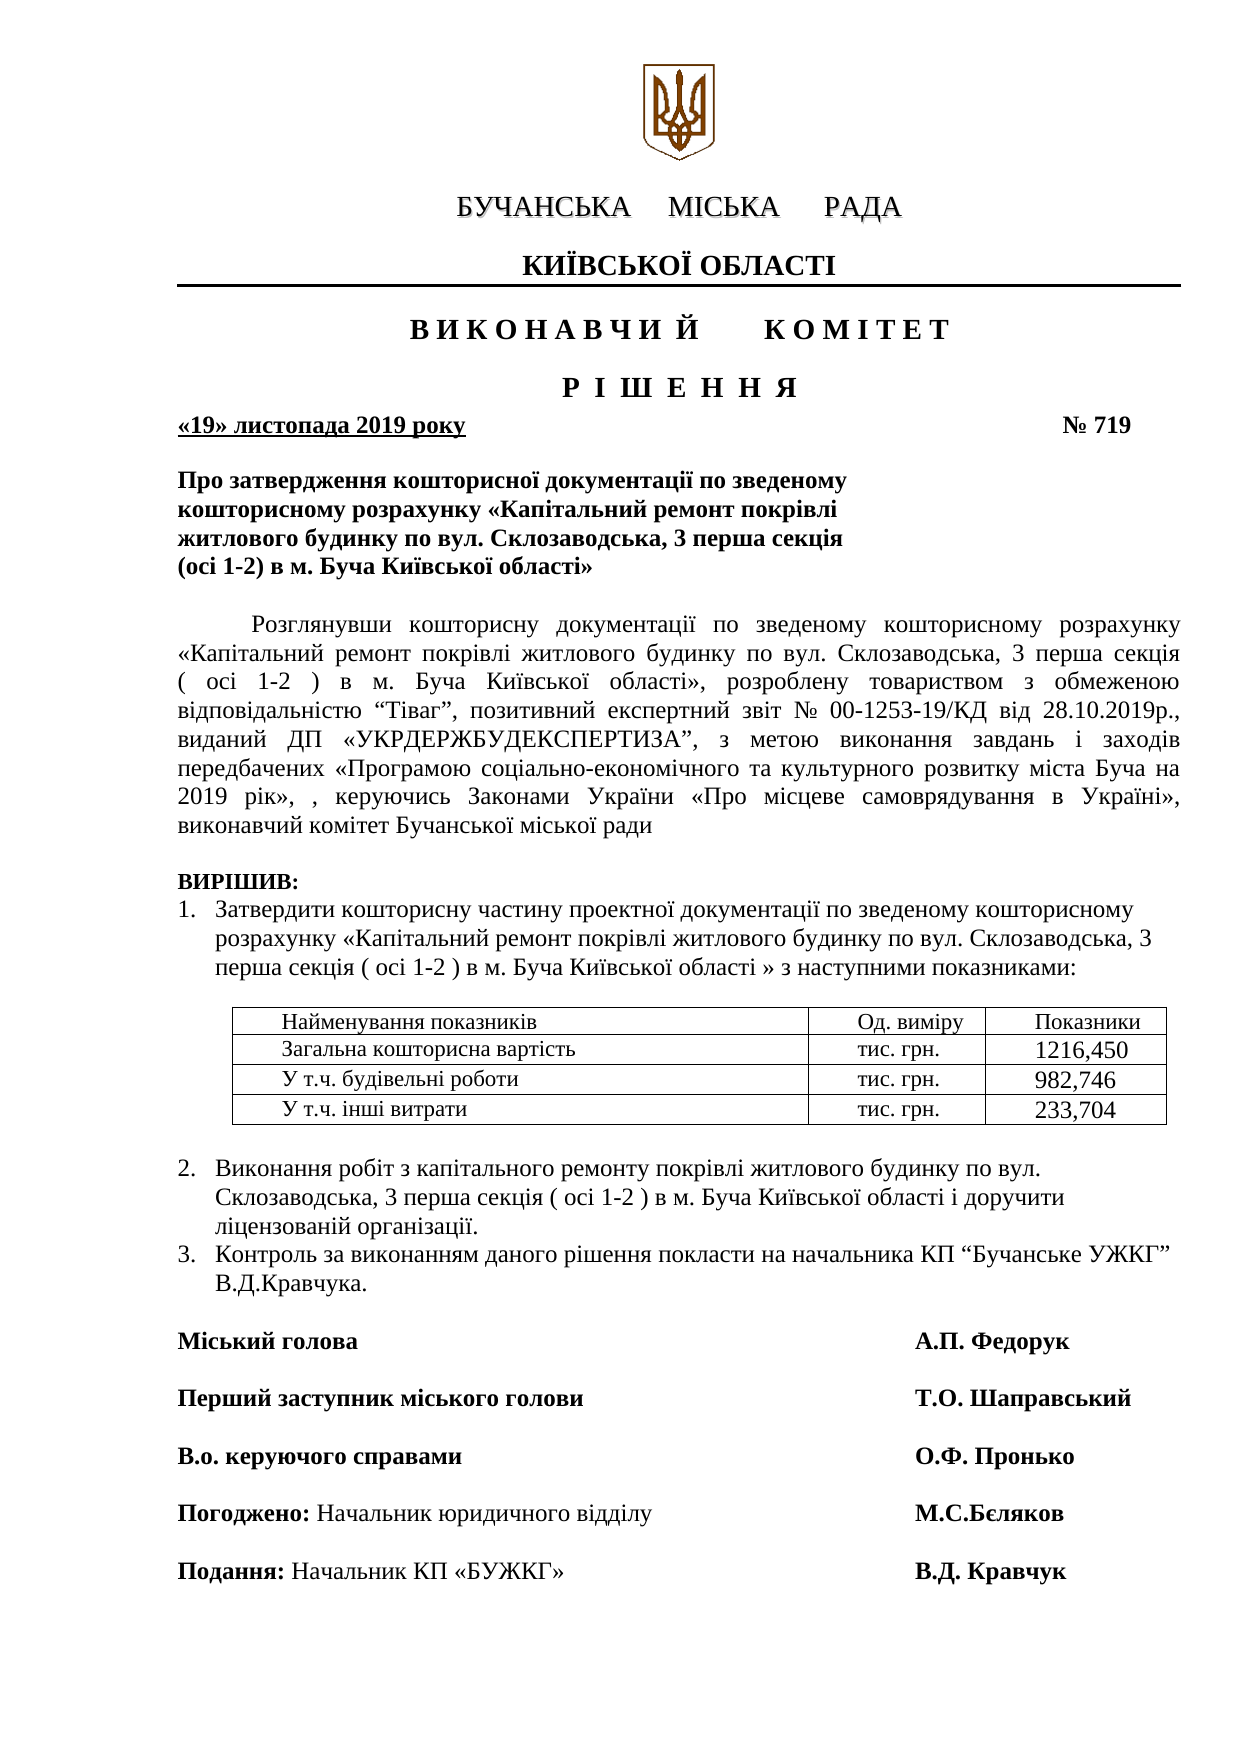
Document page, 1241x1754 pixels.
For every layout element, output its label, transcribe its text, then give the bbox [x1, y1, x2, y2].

text Міський голова А.П. Федорук [177, 1326, 1181, 1354]
table_cell 233,704 [986, 1095, 1166, 1123]
table_cell 982,746 [986, 1065, 1166, 1094]
list Контроль за виконанням даного рішення покласти на начальника КП “Бучанське УЖКГ” В.Д.Кравчука. [177, 1239, 1181, 1297]
table_cell тис. грн. [809, 1035, 985, 1064]
table_cell тис. грн. [809, 1065, 985, 1094]
text Перший заступник міського голови Т.О. Шаправський [177, 1383, 1181, 1412]
list Затвердити кошторисну частину проектної документації по зведеному кошторисному розрахунку «Капітальний ремонт покрівлі житлового будинку по вул. Склозаводська, 3 перша секція ( осі 1-2 ) в м. Буча Київської області » з наступними показниками: [177, 894, 1181, 980]
table_cell У т.ч. будівельні роботи [233, 1065, 808, 1094]
table_header Од. виміру [809, 1008, 985, 1034]
text Погоджено: Начальник юридичного відділу М.С.Бєляков [177, 1498, 1181, 1527]
table_cell Загальна кошторисна вартість [233, 1035, 808, 1064]
table_cell 1216,450 [986, 1035, 1166, 1064]
text «19» листопада 2019 року № 719 [177, 410, 1181, 439]
text В.о. керуючого справами О.Ф. Пронько [177, 1441, 1181, 1469]
text ВИРІШИВ: [177, 868, 1181, 894]
table_cell У т.ч. інші витрати [233, 1095, 808, 1123]
subtitle КИЇВСЬКОЇ ОБЛАСТІ [177, 248, 1181, 284]
text Подання: Начальник КП «БУЖКГ» В.Д. Кравчук [177, 1556, 1181, 1584]
subtitle Р І Ш Е Н Н Я [177, 370, 1181, 404]
subtitle В И К О Н А В Ч И Й К О М І Т Е Т [177, 312, 1181, 345]
table_cell тис. грн. [809, 1095, 985, 1123]
picture [636, 58, 722, 166]
text БУЧАНСЬКА МІСЬКА РАДА [177, 189, 1181, 223]
text Про затвердження кошторисної документації по зведеному кошторисному розрахунку «Капітальний ремонт покрівлі житлового будинку по вул. Склозаводська, 3 перша секція (осі 1-2) в м. Буча Київської області» [177, 465, 856, 580]
table_header Найменування показників [233, 1008, 808, 1034]
text Розглянувши кошторисну документації по зведеному кошторисному розрахунку «Капітальний ремонт покрівлі житлового будинку по вул. Склозаводська, 3 перша секція ( осі 1-2 ) в м. Буча Київської області», розроблену товариством з обмеженою відповідальністю “Тіваг”, позитивний експертний звіт № 00-1253-19/КД від 28.10.2019р., виданий ДП «УКРДЕРЖБУДЕКСПЕРТИЗА”, з метою виконання завдань і заходів передбачених «Програмою соціально-економічного та культурного розвитку міста Буча на 2019 рік», , керуючись Законами України «Про місцеве самоврядування в Україні», виконавчий комітет Бучанської міської ради [177, 609, 1181, 839]
table_header Показники [986, 1008, 1166, 1034]
list Виконання робіт з капітального ремонту покрівлі житлового будинку по вул. Склозаводська, 3 перша секція ( осі 1-2 ) в м. Буча Київської області і доручити ліцензованій організації. [177, 1153, 1181, 1239]
